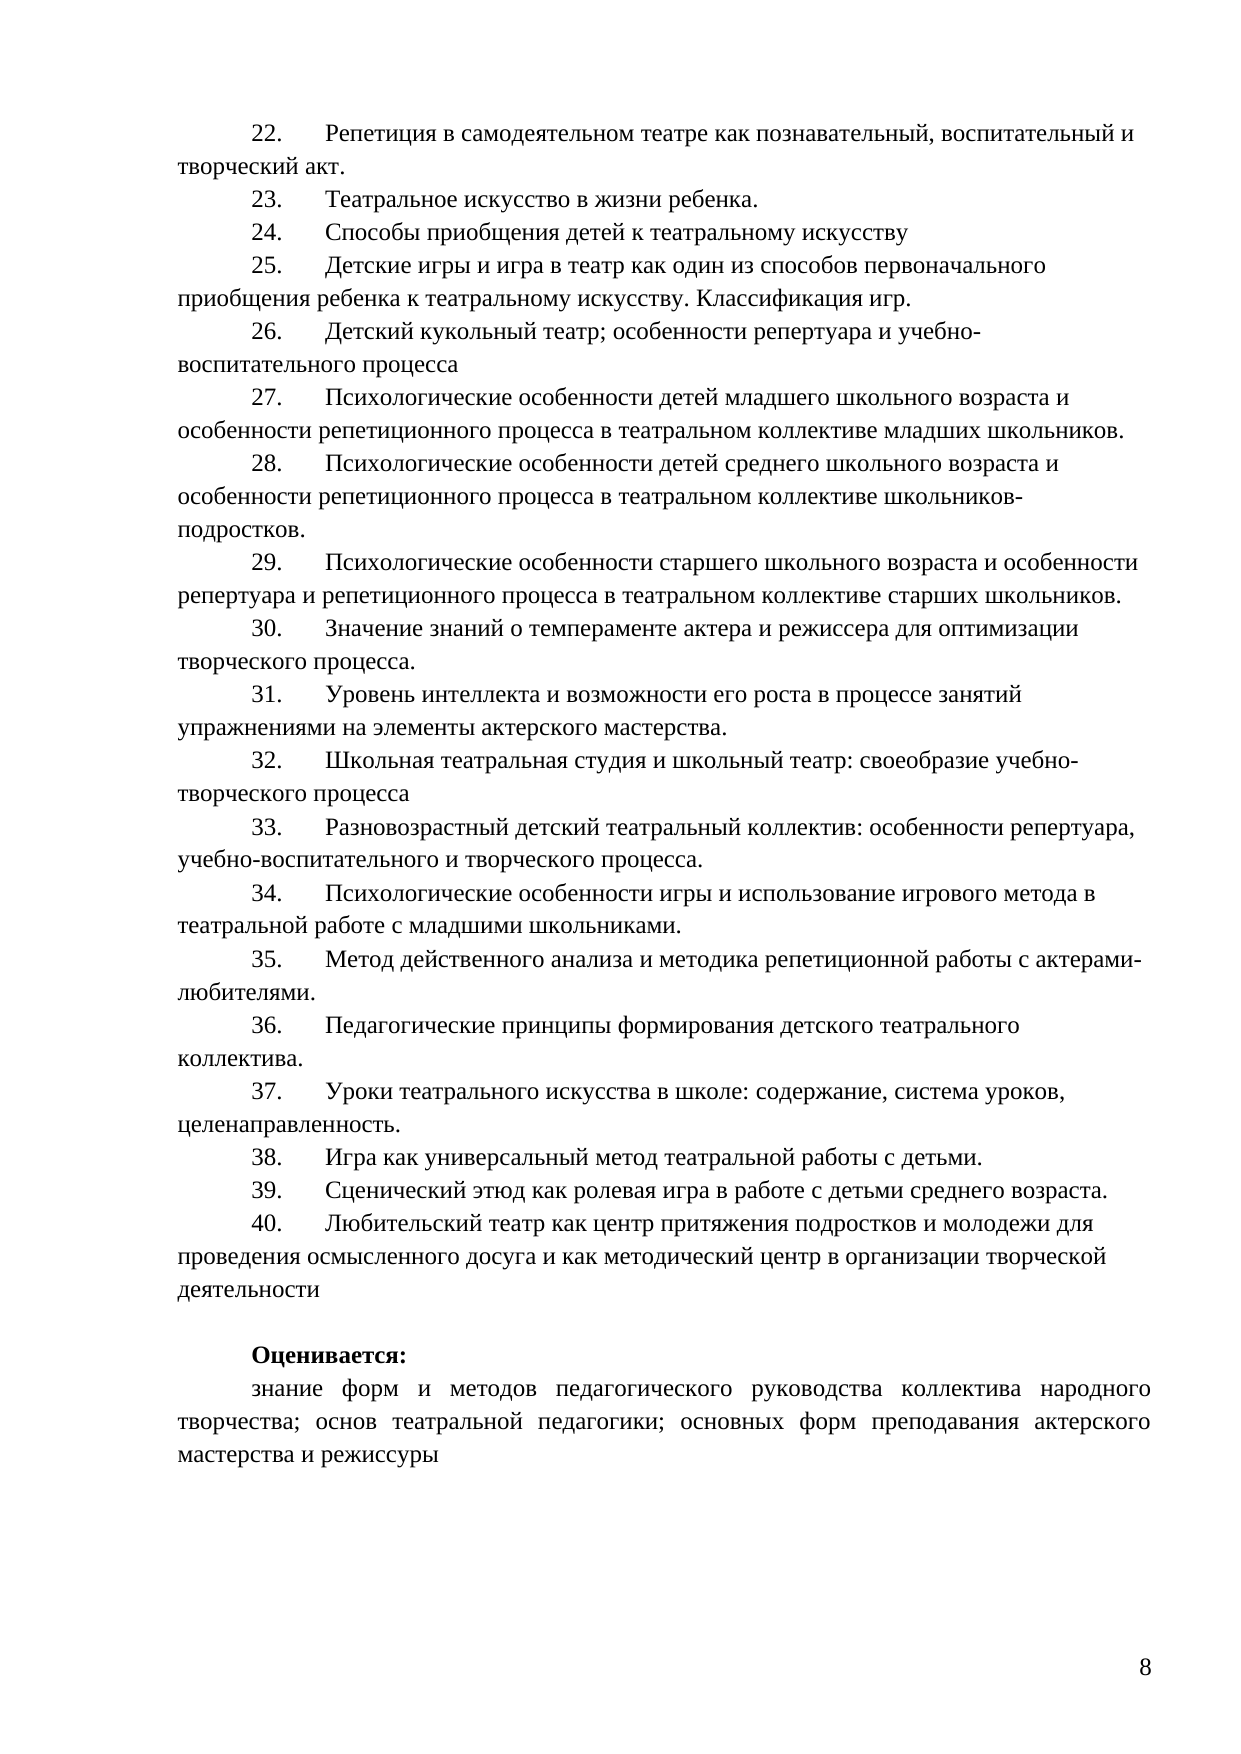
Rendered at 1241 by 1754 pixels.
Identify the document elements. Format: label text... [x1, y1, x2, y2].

list Детские игры и игра в театр как один из способов первоначального приобщения ребенка к театральному искусству. Классификация игр. [177, 250, 1152, 312]
list Значение знаний о темпераменте актера и режиссера для оптимизации творческого процесса. [177, 613, 1152, 675]
list Театральное искусство в жизни ребенка. [177, 184, 1152, 213]
list Психологические особенности старшего школьного возраста и особенности репертуара и репетиционного процесса в театральном коллективе старших школьников. [177, 547, 1152, 609]
list Разновозрастный детский театральный коллектив: особенности репертуара, учебно-воспитательного и творческого процесса. [177, 812, 1152, 873]
list Психологические особенности игры и использование игрового метода в театральной работе с младшими школьниками. [177, 878, 1152, 939]
list Психологические особенности детей среднего школьного возраста и особенности репетиционного процесса в театральном коллективе школьников-подростков. [177, 448, 1152, 543]
text Оценивается: [177, 1340, 1152, 1369]
list Школьная театральная студия и школьный театр: своеобразие учебно-творческого процесса [177, 746, 1152, 807]
list Уроки театрального искусства в школе: содержание, система уроков, целенаправленность. [177, 1076, 1152, 1137]
list Репетиция в самодеятельном театре как познавательный, воспитательный и творческий акт. [177, 118, 1152, 180]
list Сценический этюд как ролевая игра в работе с детьми среднего возраста. [177, 1175, 1152, 1203]
list Педагогические принципы формирования детского театрального коллектива. [177, 1010, 1152, 1071]
list Любительский театр как центр притяжения подростков и молодежи для проведения осмысленного досуга и как методический центр в организации творческой деятельности [177, 1208, 1152, 1303]
list Уровень интеллекта и возможности его роста в процессе занятий упражнениями на элементы актерского мастерства. [177, 679, 1152, 741]
list Игра как универсальный метод театральной работы с детьми. [177, 1142, 1152, 1171]
text знание форм и методов педагогического руководства коллектива народного творчества; основ театральной педагогики; основных форм преподавания актерского мастерства и режиссуры [177, 1373, 1152, 1468]
list Метод действенного анализа и методика репетиционной работы с актерами-любителями. [177, 944, 1152, 1005]
list Способы приобщения детей к театральному искусству [177, 217, 1152, 246]
list Психологические особенности детей младшего школьного возраста и особенности репетиционного процесса в театральном коллективе младших школьников. [177, 382, 1152, 444]
list Детский кукольный театр; особенности репертуара и учебно-воспитательного процесса [177, 316, 1152, 378]
